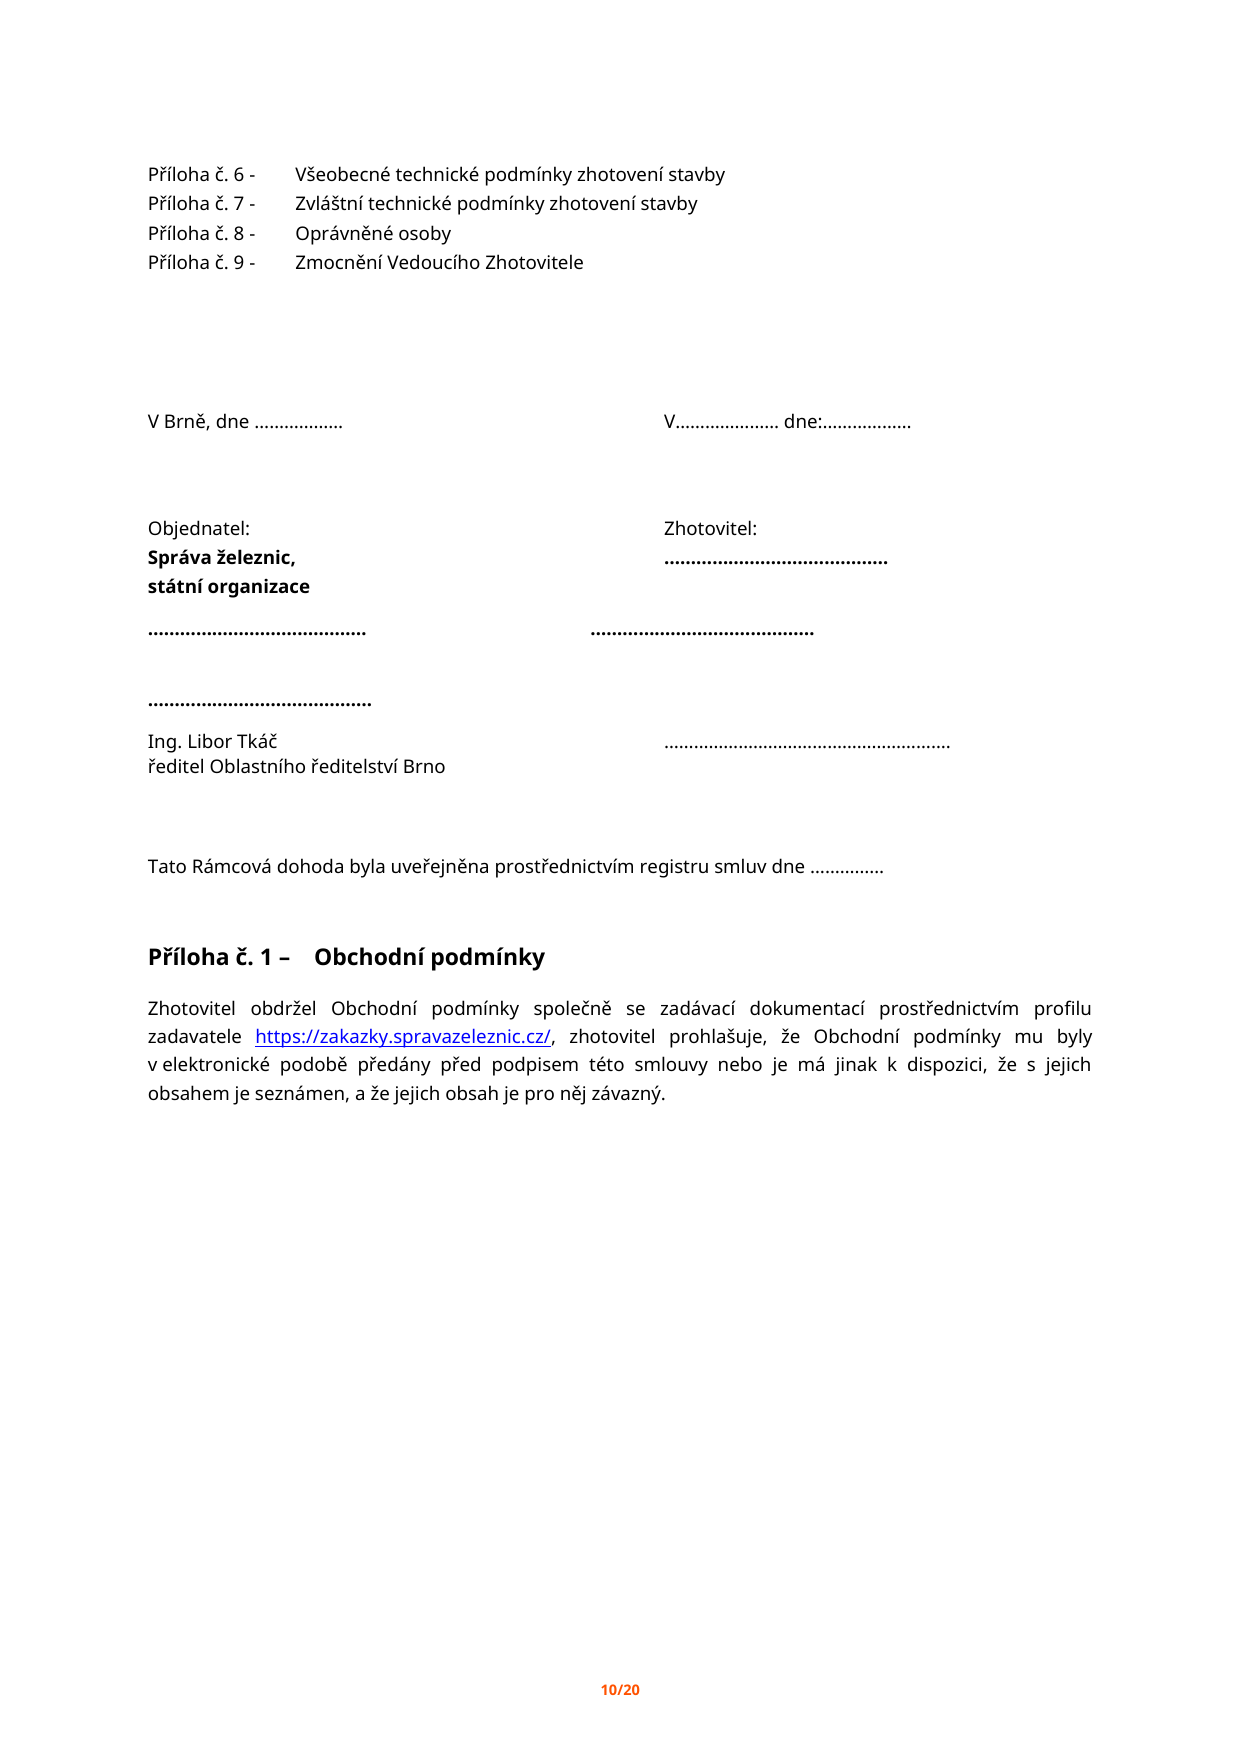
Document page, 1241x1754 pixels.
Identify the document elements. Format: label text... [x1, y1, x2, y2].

text Tato Rámcová dohoda byla uveřejněna prostřednictvím registru smluv dne …………… [148, 854, 1093, 879]
text Zhotovitel obdržel Obchodní podmínky společně se zadávací dokumentací prostřednictvím profilu zadavatele https://zakazky.spravazeleznic.cz/, zhotovitel prohlašuje, že Obchodní podmínky mu byly v elektronické podobě předány před podpisem této smlouvy nebo je má jinak k dispozici, že s jejich obsahem je seznámen, a že jejich obsah je pro něj závazný. [148, 996, 1093, 1105]
text Příloha č. 1 – Obchodní podmínky [148, 942, 1093, 971]
text státní organizace [148, 573, 1093, 599]
text Příloha č. 6 - Všeobecné technické podmínky zhotovení stavby [148, 161, 1095, 187]
text Ing. Libor Tkáč …………………………………………………. [148, 728, 1093, 753]
text Příloha č. 8 - Oprávněné osoby [148, 220, 1095, 245]
text Příloha č. 7 - Zvláštní technické podmínky zhotovení stavby [148, 191, 1095, 216]
text V Brně, dne ……………… V………………… dne:……………… [148, 408, 1093, 433]
text Příloha č. 9 - Zmocnění Vedoucího Zhotovitele [148, 249, 1095, 274]
text ………………………..………… …………………………………… [148, 615, 1093, 641]
text Objednatel: Zhotovitel: [148, 515, 1093, 540]
text …………………………………… [148, 686, 1093, 712]
text ředitel Oblastního ředitelství Brno [148, 753, 1093, 779]
text Správa železnic, …………………………………… [148, 544, 1093, 569]
